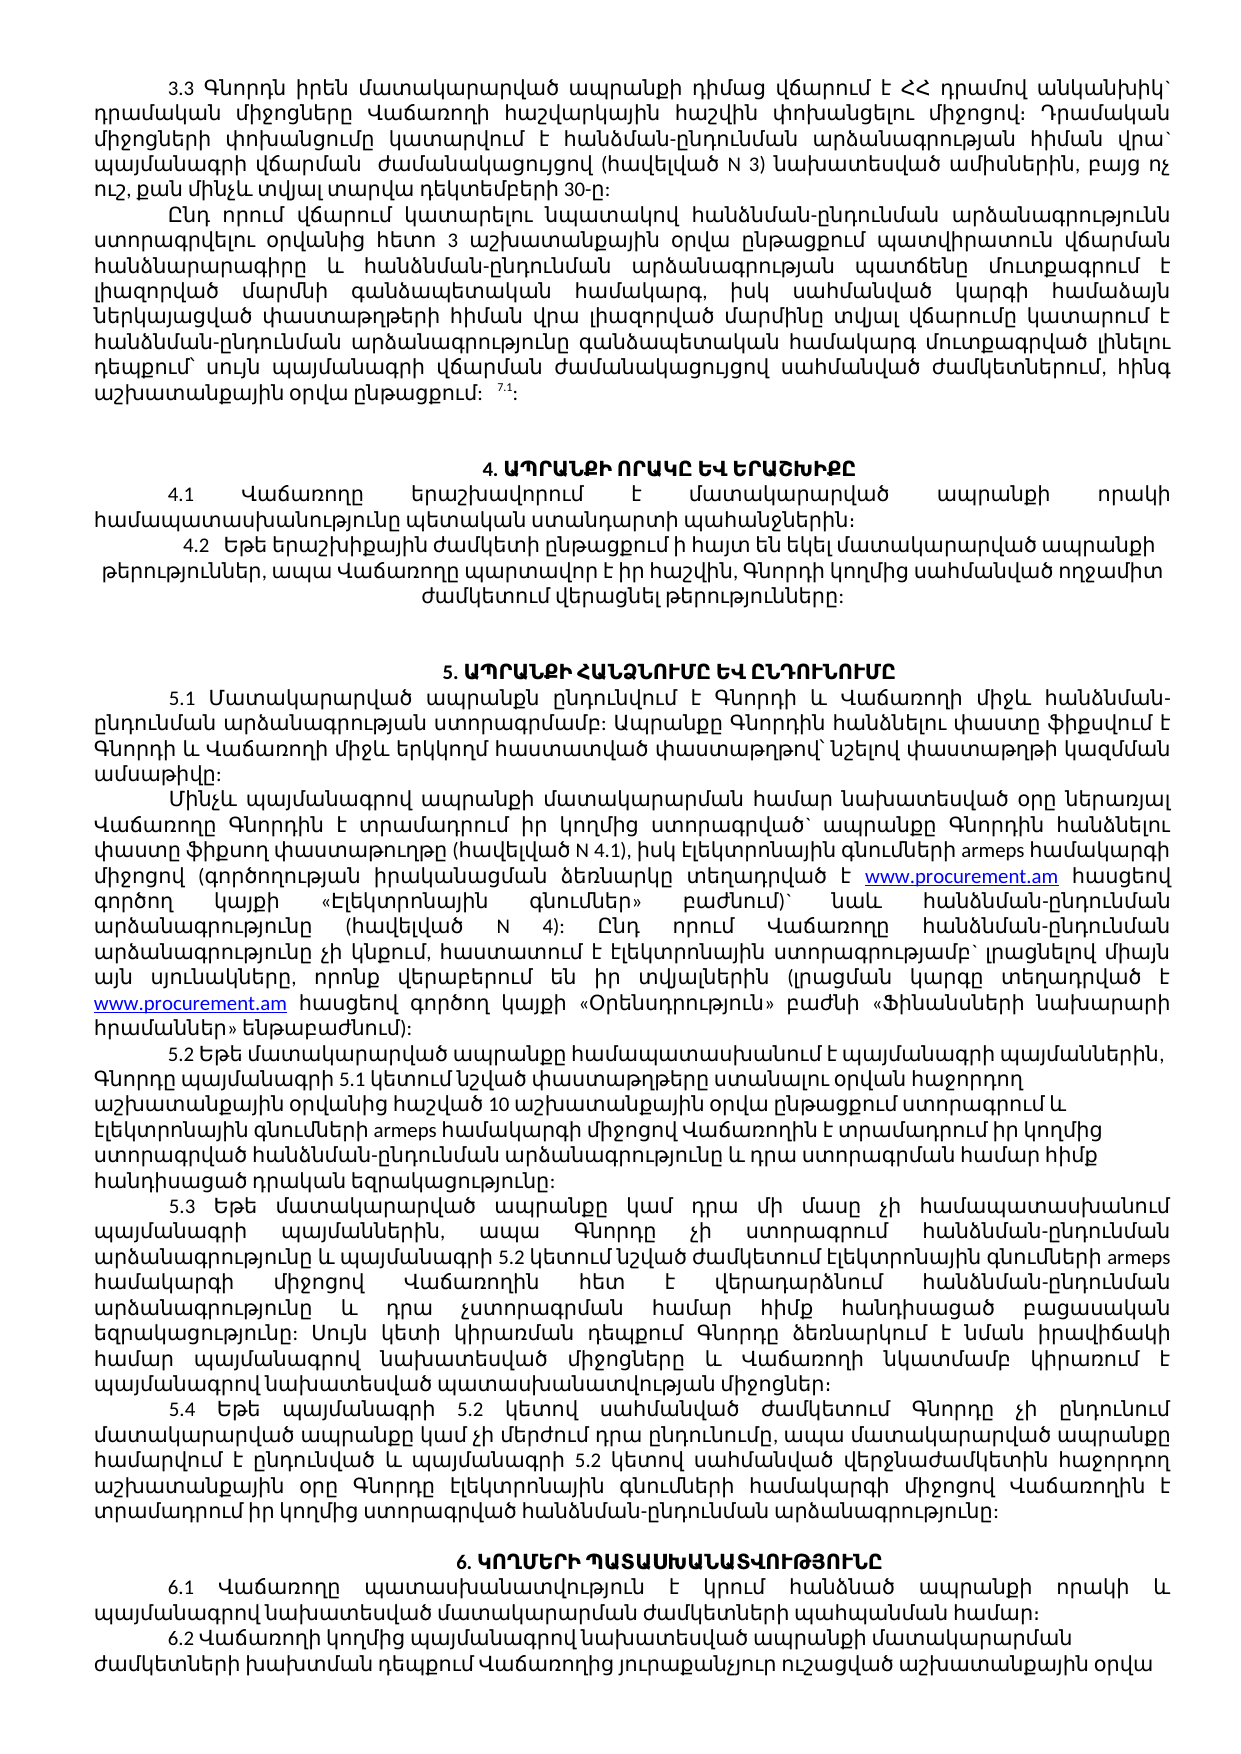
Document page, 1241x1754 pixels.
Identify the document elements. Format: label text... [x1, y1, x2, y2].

text 6. ԿՈՂՄԵՐԻ ՊԱՏԱՍԽԱՆԱՏՎՈՒԹՅՈՒՆԸ [94, 1549, 1171, 1574]
text 5.3 Եթե մատակարարված ապրանքը կամ դրա մի մասը չի համապատասխանում պայմանագրի պայմաններին, ապա Գնորդը չի ստորագրում հանձնման-ընդունման արձանագրությունը և պայմանագրի 5.2 կետում նշված ժամկետում էլեկտրոնային գնումների armeps համակարգի միջոցով Վաճառողին հետ է վերադարձնում հանձնման-ընդունման արձանագրությունը և դրա չստորագրման համար հիմք հանդիսացած բացասական եզրակացությունը: Սույն կետի կիրառման դեպքում Գնորդը ձեռնարկում է նման իրավիճակի համար պայմանագրով նախատեսված միջոցները և Վաճառողի նկատմամբ կիրառում է պայմանագրով նախատեսված պատասխանատվության միջոցներ։ [94, 1193, 1171, 1397]
text 5.4 Եթե պայմանագրի 5.2 կետով սահմանված ժամկետում Գնորդը չի ընդունում մատակարարված ապրանքը կամ չի մերժում դրա ընդունումը, ապա մատակարարված ապրանքը համարվում է ընդունված և պայմանագրի 5.2 կետով սահմանված վերջնաժամկետին հաջորդող աշխատանքային օրը Գնորդը էլեկտրոնային գնումների համակարգի միջոցով Վաճառողին է տրամադրում իր կողմից ստորագրված հանձնման-ընդունման արձանագրությունը: [94, 1397, 1171, 1524]
text 6.1 Վաճառողը պատասխանատվություն է կրում հանձնած ապրանքի որակի և պայմանագրով նախատեսված մատակարարման ժամկետների պահպանման համար։ [94, 1574, 1171, 1625]
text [94, 1625, 1171, 1676]
text 4. ԱՊՐԱՆՔԻ ՈՐԱԿԸ ԵՎ ԵՐԱՇԽԻՔԸ [94, 456, 1171, 482]
text 4.2 Եթե երաշխիքային ժամկետի ընթացքում ի հայտ են եկել մատակարարված ապրանքի թերություններ, ապա Վաճառողը պարտավոր է իր հաշվին, Գնորդի կողմից սահմանված ողջամիտ ժամկետում վերացնել թերությունները: [94, 532, 1171, 609]
text 4.1 Վաճառողը երաշխավորում է մատակարարված ապրանքի որակի համապատասխանությունը պետական ստանդարտի պահանջներին։ [94, 482, 1171, 532]
text 5. ԱՊՐԱՆՔԻ ՀԱՆՁՆՈՒՄԸ ԵՎ ԸՆԴՈՒՆՈՒՄԸ [94, 659, 1171, 685]
text 5.2 Եթե մատակարարված ապրանքը համապատասխանում է պայմանագրի պայմաններին, Գնորդը պայմանագրի 5.1 կետում նշված փաստաթղթերը ստանալու օրվան հաջորդող աշխատանքային օրվանից հաշված 10 աշխատանքային օրվա ընթացքում ստորագրում և էլեկտրոնային գնումների armeps համակարգի միջոցով Վաճառողին է տրամադրում իր կողմից ստորագրված հանձնման-ընդունման արձանագրությունը և դրա ստորագրման համար հիմք հանդիսացած դրական եզրակացությունը: [94, 1041, 1171, 1193]
text Մինչև պայմանագրով ապրանքի մատակարարման համար նախատեսված օրը ներառյալ Վաճառողը Գնորդին է տրամադրում իր կողմից ստորագրված` ապրանքը Գնորդին հանձնելու փաստը ֆիքսող փաստաթուղթը (հավելված N 4.1), իսկ էլեկտրոնային գնումների armeps համակարգի միջոցով (գործողության իրականացման ձեռնարկը տեղադրված է www.procurement.am հասցեով գործող կայքի «Էլեկտրոնային գնումներ» բաժնում)` նաև հանձնման-ընդունման արձանագրությունը (հավելված N 4): Ընդ որում Վաճառողը հանձնման-ընդունման արձանագրությունը չի կնքում, հաստատում է էլեկտրոնային ստորագրությամբ` լրացնելով միայն այն սյունակները, որոնք վերաբերում են իր տվյալներին (լրացման կարգը տեղադրված է www.procurement.am հասցեով գործող կայքի «Օրենսդրություն» բաժնի «Ֆինանսների նախարարի հրամաններ» ենթաբաժնում): [94, 787, 1171, 1041]
text 3.3 Գնորդն իրեն մատակարարված ապրանքի դիմաց վճարում է ՀՀ դրամով անկանխիկ` դրամական միջոցները Վաճառողի հաշվարկային հաշվին փոխանցելու միջոցով։ Դրամական միջոցների փոխանցումը կատարվում է հանձման-ընդունման արձանագրության հիման վրա` պայմանագրի վճարման ժամանակացույցով (հավելված N 3) նախատեսված ամիսներին, բայց ոչ ուշ, քան մինչև տվյալ տարվա դեկտեմբերի 30-ը: [94, 75, 1171, 202]
text 5.1 Մատակարարված ապրանքն ընդունվում է Գնորդի և Վաճառողի միջև հանձնման-ընդունման արձանագրության ստորագրմամբ: Ապրանքը Գնորդին հանձնելու փաստը ֆիքսվում է Գնորդի և Վաճառողի միջև երկկողմ հաստատված փաստաթղթով՝ նշելով փաստաթղթի կազմման ամսաթիվը: [94, 685, 1171, 787]
